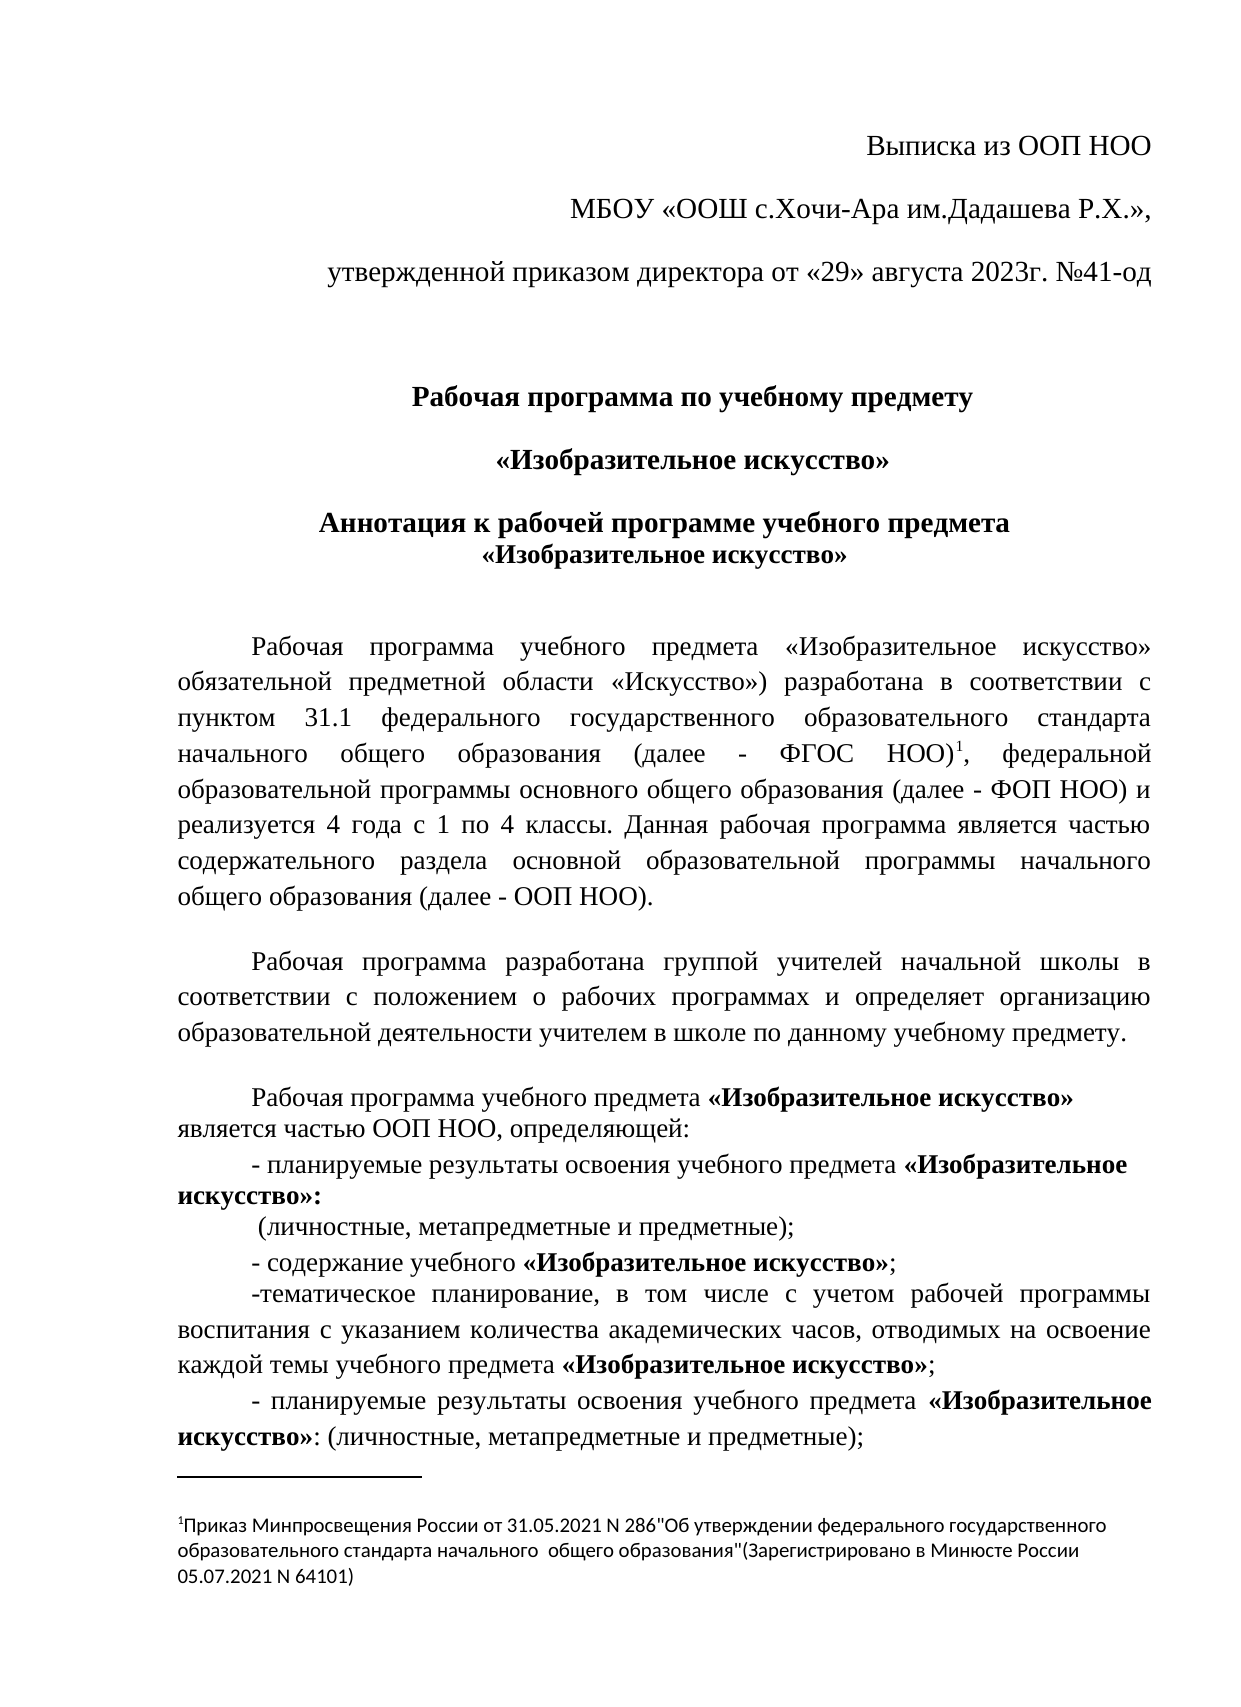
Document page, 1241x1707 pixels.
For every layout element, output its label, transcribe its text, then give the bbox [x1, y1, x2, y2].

text утвержденной приказом директора от «29» августа 2023г. №41-од [177, 254, 1152, 287]
text Рабочая программа разработана группой учителей начальной школы в соответствии с положением о рабочих программах и определяет организацию образовательной деятельности учителем в школе по данному учебному предмету. [177, 945, 1152, 1047]
text Аннотация к рабочей программе учебного предмета [177, 505, 1152, 538]
text Рабочая программа учебного предмета «Изобразительное искусство» [177, 1081, 1152, 1112]
text - содержание учебного «Изобразительное искусство»; [177, 1246, 1152, 1277]
text Выписка из ООП НОО [177, 128, 1152, 162]
text - планируемые результаты освоения учебного предмета «Изобразительное искусство»: (личностные, метапредметные и предметные); [177, 1384, 1152, 1451]
text Рабочая программа учебного предмета «Изобразительное искусство» обязательной предметной области «Искусство») разработана в соответствии с пунктом 31.1 федерального государственного образовательного стандарта начального общего образования (далее - ФГОС НОО), федеральной образовательной программы основного общего образования (далее - ФОП НОО) и реализуется 4 года с 1 по 4 классы. Данная рабочая программа является частью содержательного раздела основной образовательной программы начального общего образования (далее - ООП НОО). [177, 630, 1152, 911]
text «Изобразительное искусство» [177, 538, 1152, 569]
text (личностные, метапредметные и предметные); [177, 1210, 1152, 1241]
text «Изобразительное искусство» [177, 442, 1152, 476]
text Рабочая программа по учебному предмету [177, 379, 1152, 413]
text является частью ООП НОО, определяющей: [177, 1112, 1152, 1143]
text МБОУ «ООШ с.Хочи-Ара им.Дадашева Р.Х.», [177, 191, 1152, 225]
text -тематическое планирование, в том числе с учетом рабочей программы воспитания с указанием количества академических часов, отводимых на освоение каждой темы учебного предмета «Изобразительное искусство»; [177, 1277, 1152, 1380]
text - планируемые результаты освоения учебного предмета «Изобразительное искусство»: [177, 1148, 1152, 1210]
